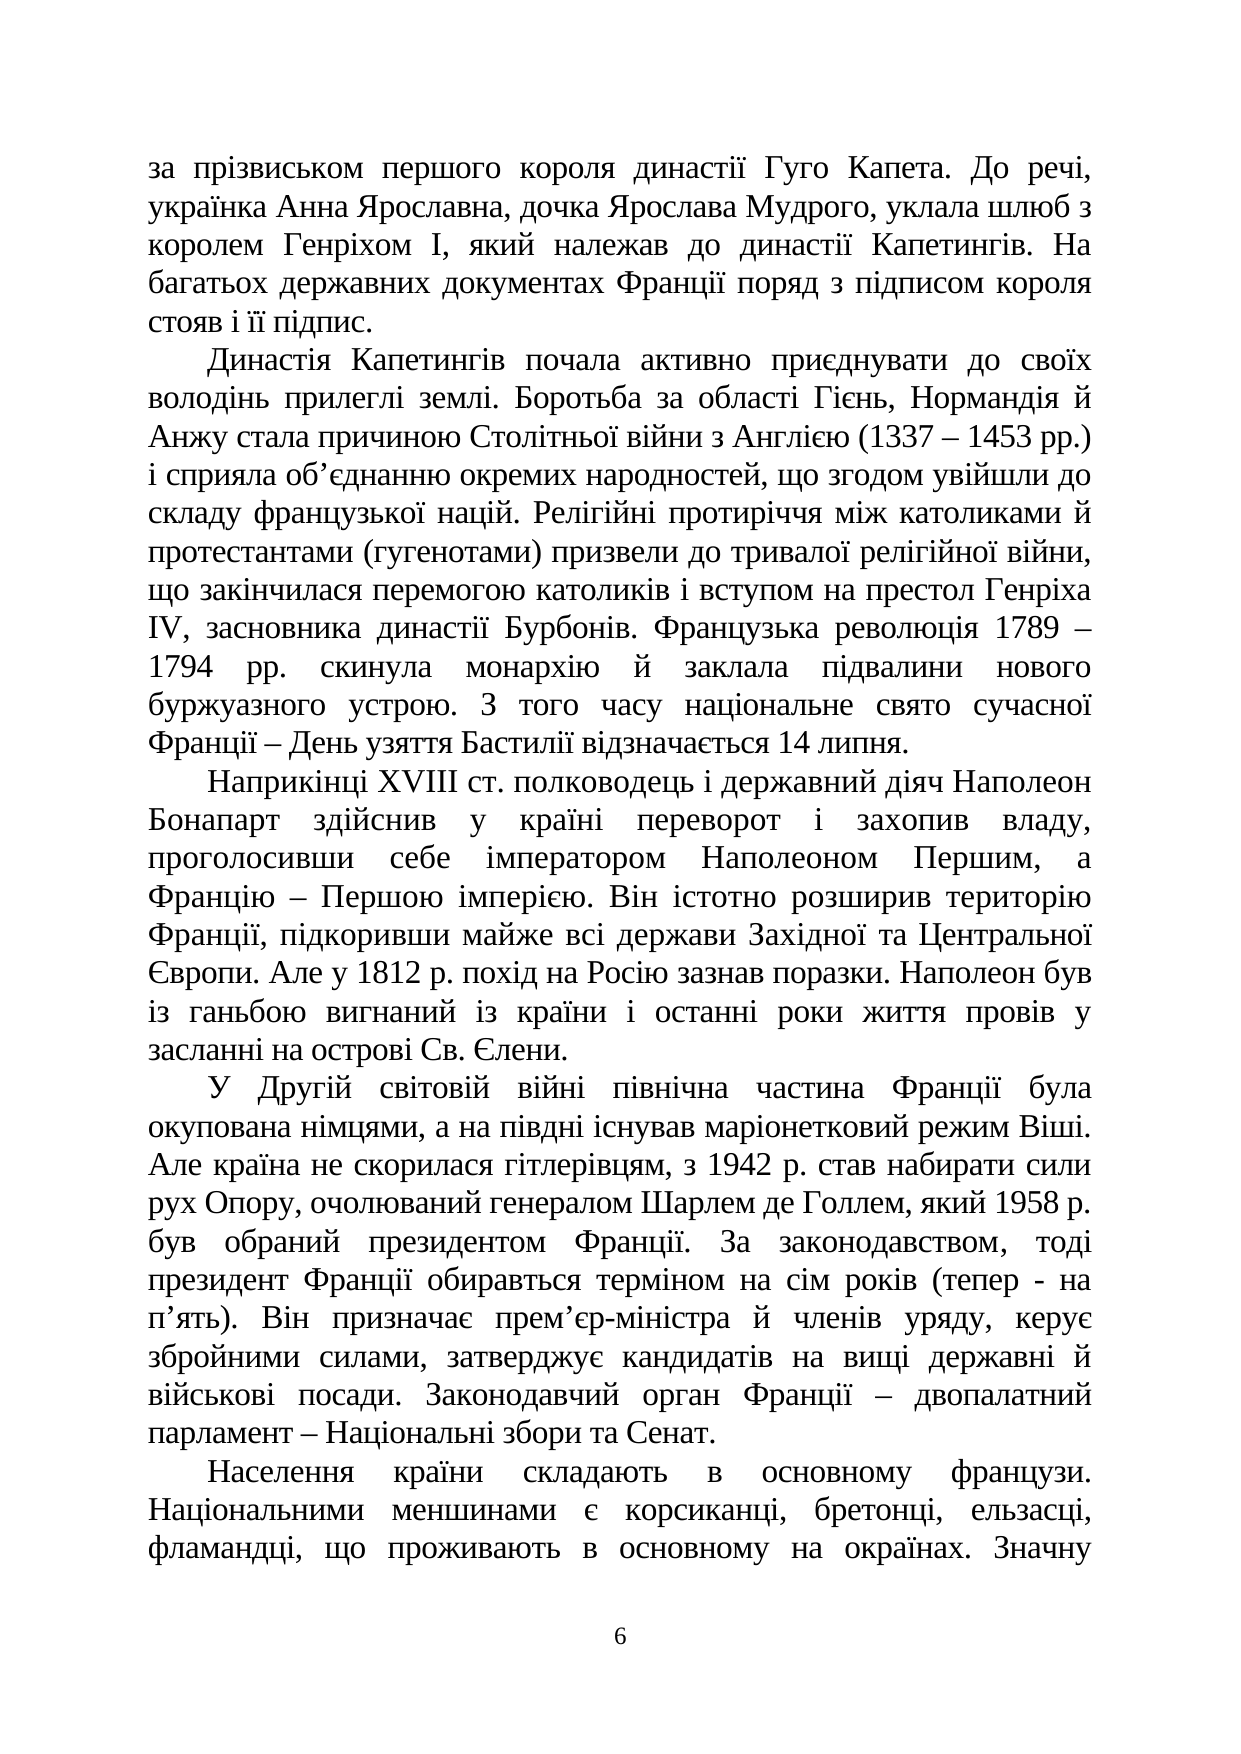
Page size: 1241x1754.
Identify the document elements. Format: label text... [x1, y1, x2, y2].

text Наприкінці ХVІІІ ст. полководець і державний діяч Наполеон Бонапарт здійснив у країні переворот і захопив владу, проголосивши себе імператором Наполеоном Першим, а Францію – Першою імперією. Він істотно розширив територію Франції, підкоривши майже всі держави Західної та Центральної Європи. Але у 1812 р. похід на Росію зазнав поразки. Наполеон був із ганьбою вигнаний із країни і останні роки життя провів у засланні на острові Св. Єлени. [148, 761, 1092, 1068]
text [148, 148, 1092, 339]
text Династія Капетингів почала активно приєднувати до своїх володінь прилеглі землі. Боротьба за області Гієнь, Нормандія й Анжу стала причиною Столітньої війни з Англією (1337 – 1453 рр.) і сприяла об’єднанню окремих народностей, що згодом увійшли до складу французької націй. Релігійні протиріччя між католиками й протестантами (гугенотами) призвели до тривалої релігійної війни, що закінчилася перемогою католиків і вступом на престол Генріха IV, засновника династії Бурбонів. Французька революція 1789 – 1794 рр. скинула монархію й заклала підвалини нового буржуазного устрою. З того часу національне свято сучасної Франції – День узяття Бастилії відзначається 14 липня. [148, 339, 1092, 761]
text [148, 1451, 1092, 1566]
text У Другій світовій війні північна частина Франції була окупована німцями, а на півдні існував маріонетковий режим Віші. Але країна не скорилася гітлерівцям, з 1942 р. став набирати сили рух Опору, очолюваний генералом Шарлем де Голлем, який 1958 р. був обраний президентом Франції. За законодавством, тоді президент Франції обиравться терміном на сім років (тепер - на п’ять). Він призначає прем’єр-міністра й членів уряду, керує збройними силами, затверджує кандидатів на вищі державні й військові посади. Законодавчий орган Франції – двопалатний парламент – Національні збори та Сенат. [148, 1068, 1092, 1451]
